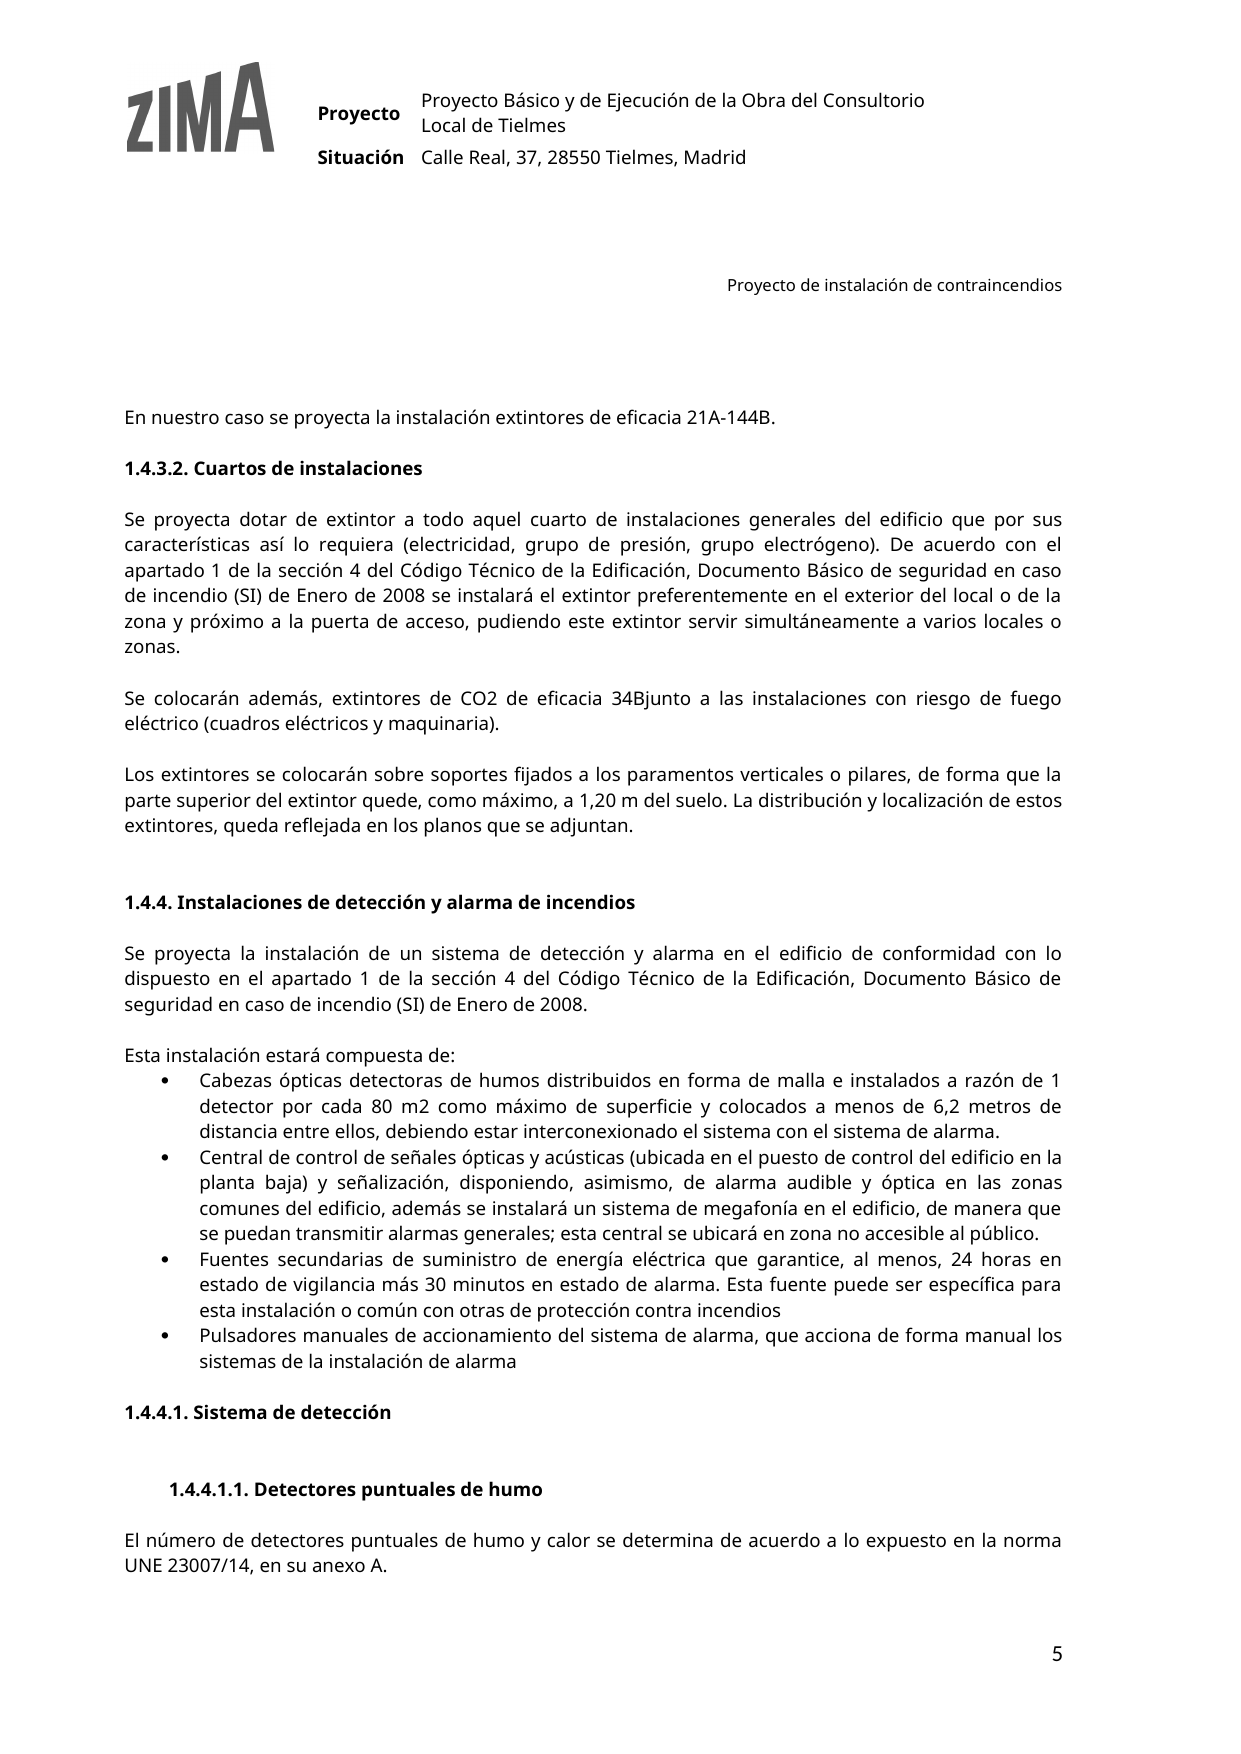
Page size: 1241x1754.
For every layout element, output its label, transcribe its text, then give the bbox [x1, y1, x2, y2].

text Esta instalación estará compuesta de: [124, 1042, 1063, 1068]
text 1.4.3.2. Cuartos de instalaciones [124, 455, 1063, 481]
text El número de detectores puntuales de humo y calor se determina de acuerdo a lo expuesto en la norma UNE 23007/14, en su anexo A. [124, 1527, 1063, 1578]
picture [127, 62, 275, 154]
text 1.4.4. Instalaciones de detección y alarma de incendios [124, 889, 1063, 914]
text 1.4.4.1. Sistema de detección [124, 1399, 1063, 1425]
text Se proyecta dotar de extintor a todo aquel cuarto de instalaciones generales del edificio que por sus características así lo requiera (electricidad, grupo de presión, grupo electrógeno). De acuerdo con el apartado 1 de la sección 4 del Código Técnico de la Edificación, Documento Básico de seguridad en caso de incendio (SI) de Enero de 2008 se instalará el extintor preferentemente en el exterior del local o de la zona y próximo a la puerta de acceso, pudiendo este extintor servir simultáneamente a varios locales o zonas. [124, 506, 1063, 659]
text Se proyecta la instalación de un sistema de detección y alarma en el edificio de conformidad con lo dispuesto en el apartado 1 de la sección 4 del Código Técnico de la Edificación, Documento Básico de seguridad en caso de incendio (SI) de Enero de 2008. [124, 940, 1063, 1017]
list Central de control de señales ópticas y acústicas (ubicada en el puesto de control del edificio en la planta baja) y señalización, disponiendo, asimismo, de alarma audible y óptica en las zonas comunes del edificio, además se instalará un sistema de megafonía en el edificio, de manera que se puedan transmitir alarmas generales; esta central se ubicará en zona no accesible al público. [162, 1144, 1063, 1246]
list Pulsadores manuales de accionamiento del sistema de alarma, que acciona de forma manual los sistemas de la instalación de alarma [162, 1323, 1063, 1374]
list Cabezas ópticas detectoras de humos distribuidos en forma de malla e instalados a razón de 1 detector por cada 80 m2 como máximo de superficie y colocados a menos de 6,2 metros de distancia entre ellos, debiendo estar interconexionado el sistema con el sistema de alarma. [162, 1068, 1063, 1144]
text 1.4.4.1.1. Detectores puntuales de humo [168, 1476, 1063, 1501]
text En nuestro caso se proyecta la instalación extintores de eficacia 21A-144B. [124, 404, 1063, 429]
list Fuentes secundarias de suministro de energía eléctrica que garantice, al menos, 24 horas en estado de vigilancia más 30 minutos en estado de alarma. Esta fuente puede ser específica para esta instalación o común con otras de protección contra incendios [162, 1246, 1063, 1323]
text Los extintores se colocarán sobre soportes fijados a los paramentos verticales o pilares, de forma que la parte superior del extintor quede, como máximo, a 1,20 m del suelo. La distribución y localización de estos extintores, queda reflejada en los planos que se adjuntan. [124, 761, 1063, 838]
text Se colocarán además, extintores de CO2 de eficacia 34Bjunto a las instalaciones con riesgo de fuego eléctrico (cuadros eléctricos y maquinaria). [124, 685, 1063, 736]
